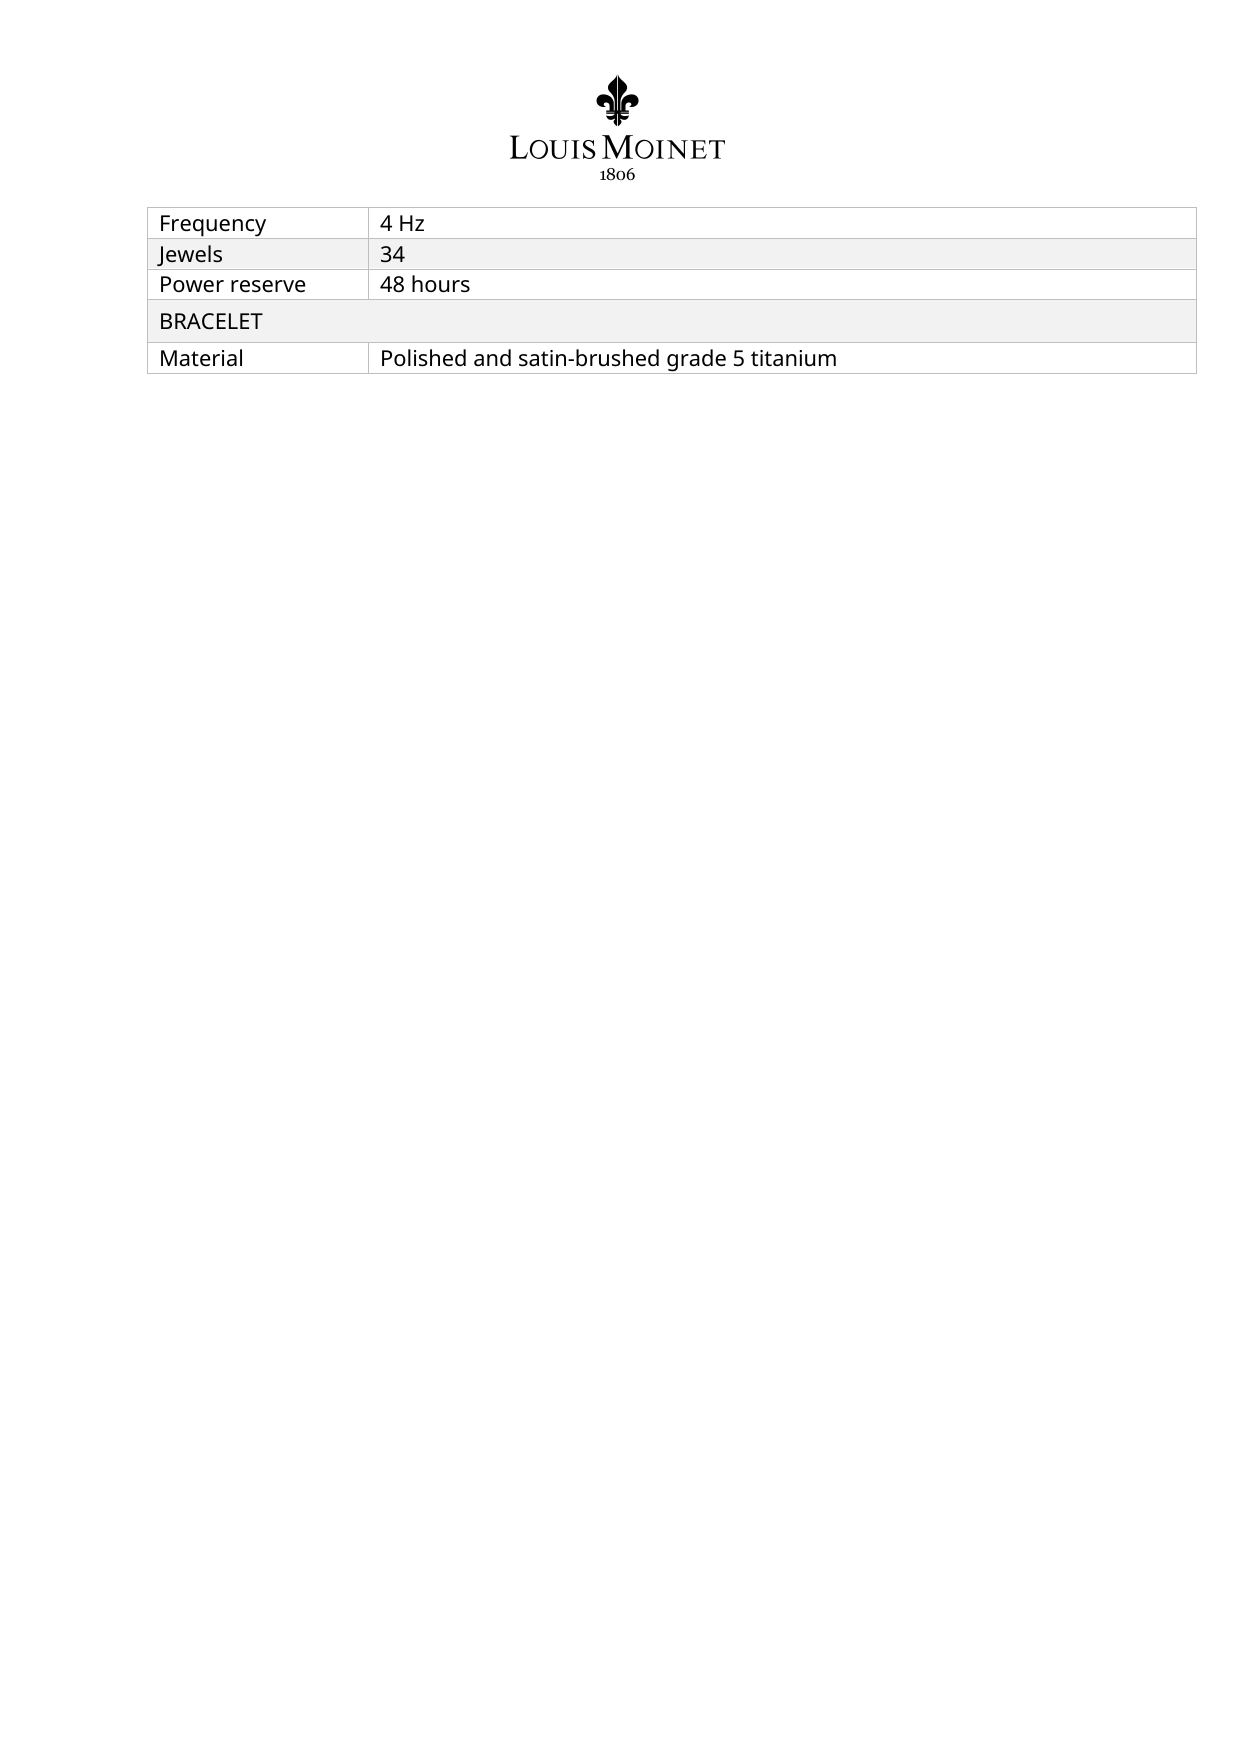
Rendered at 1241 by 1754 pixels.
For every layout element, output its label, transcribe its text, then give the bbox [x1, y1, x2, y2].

table_cell Material [148, 343, 368, 373]
table_cell 34 [369, 239, 1196, 268]
table_cell Frequency [148, 208, 368, 238]
table_cell BRACELET [148, 300, 1196, 342]
table_cell 48 hours [369, 270, 1196, 299]
table_cell 4 Hz [369, 208, 1196, 238]
table_cell Power reserve [148, 270, 368, 299]
picture [509, 73, 725, 181]
table_cell Polished and satin-brushed grade 5 titanium [369, 343, 1196, 373]
table_cell Jewels [148, 239, 368, 268]
